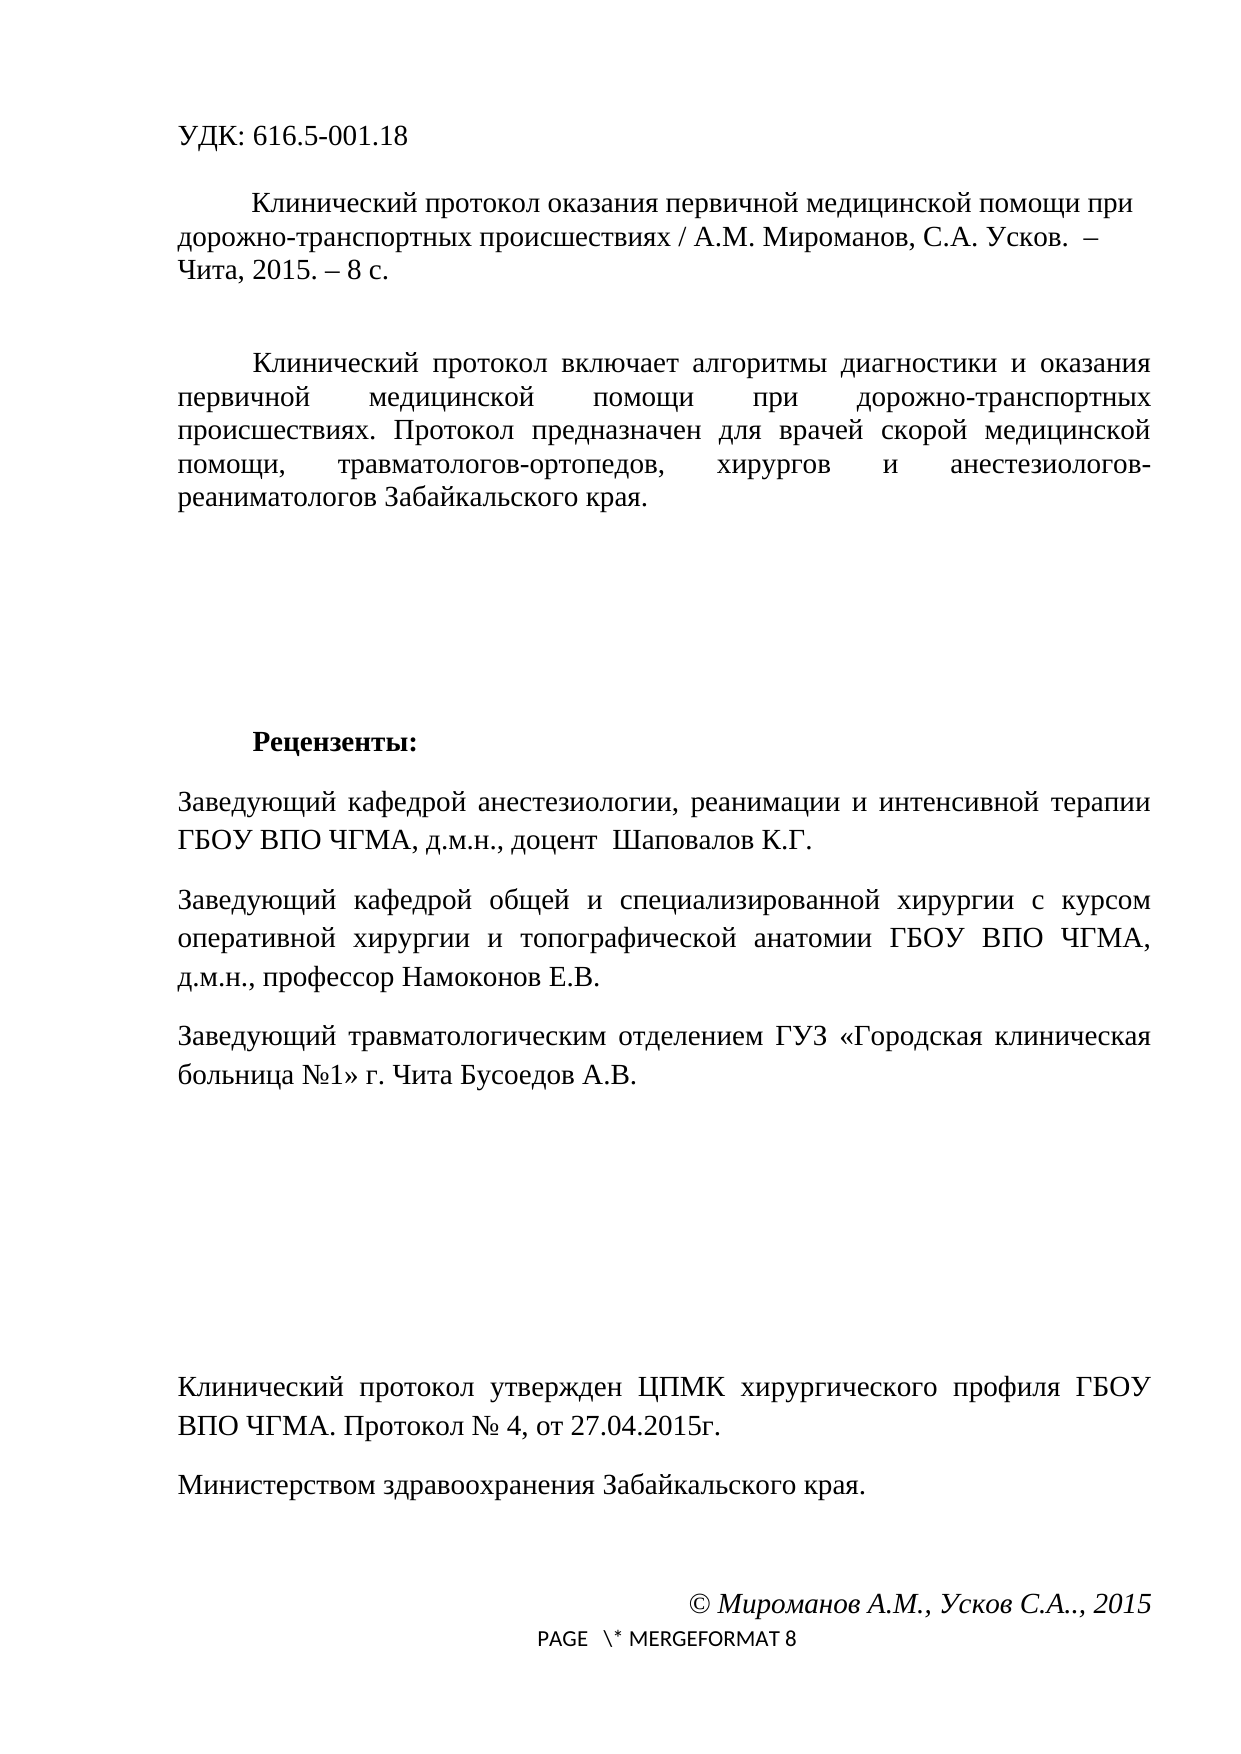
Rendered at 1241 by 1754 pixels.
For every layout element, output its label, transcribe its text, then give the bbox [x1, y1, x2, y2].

text Клинический протокол оказания первичной медицинской помощи при дорожно-транспортных происшествиях / А.М. Мироманов, С.А. Усков. – Чита, 2015. – 8 с. [177, 185, 1152, 286]
text Клинический протокол утвержден ЦПМК хирургического профиля ГБОУ ВПО ЧГМА. Протокол № 4, от 27.04.2015г. [177, 1369, 1152, 1441]
text Заведующий травматологическим отделением ГУЗ «Городская клиническая больница №1» г. Чита Бусоедов А.В. [177, 1018, 1152, 1090]
text Заведующий кафедрой общей и специализированной хирургии с курсом оперативной хирургии и топографической анатомии ГБОУ ВПО ЧГМА, д.м.н., профессор Намоконов Е.В. [177, 882, 1152, 992]
text Рецензенты: [177, 724, 1152, 758]
text Клинический протокол включает алгоритмы диагностики и оказания первичной медицинской помощи при дорожно-транспортных происшествиях. Протокол предназначен для врачей скорой медицинской помощи, травматологов-ортопедов, хирургов и анестезиологов-реаниматологов Забайкальского края. [177, 345, 1152, 513]
text Министерством здравоохранения Забайкальского края. [177, 1467, 1152, 1501]
text Заведующий кафедрой анестезиологии, реанимации и интенсивной терапии ГБОУ ВПО ЧГМА, д.м.н., доцент Шаповалов К.Г. [177, 784, 1152, 856]
text © Мироманов А.М., Усков С.А.., 2015 [177, 1586, 1152, 1619]
text УДК: 616.5-001.18 [177, 118, 1152, 152]
